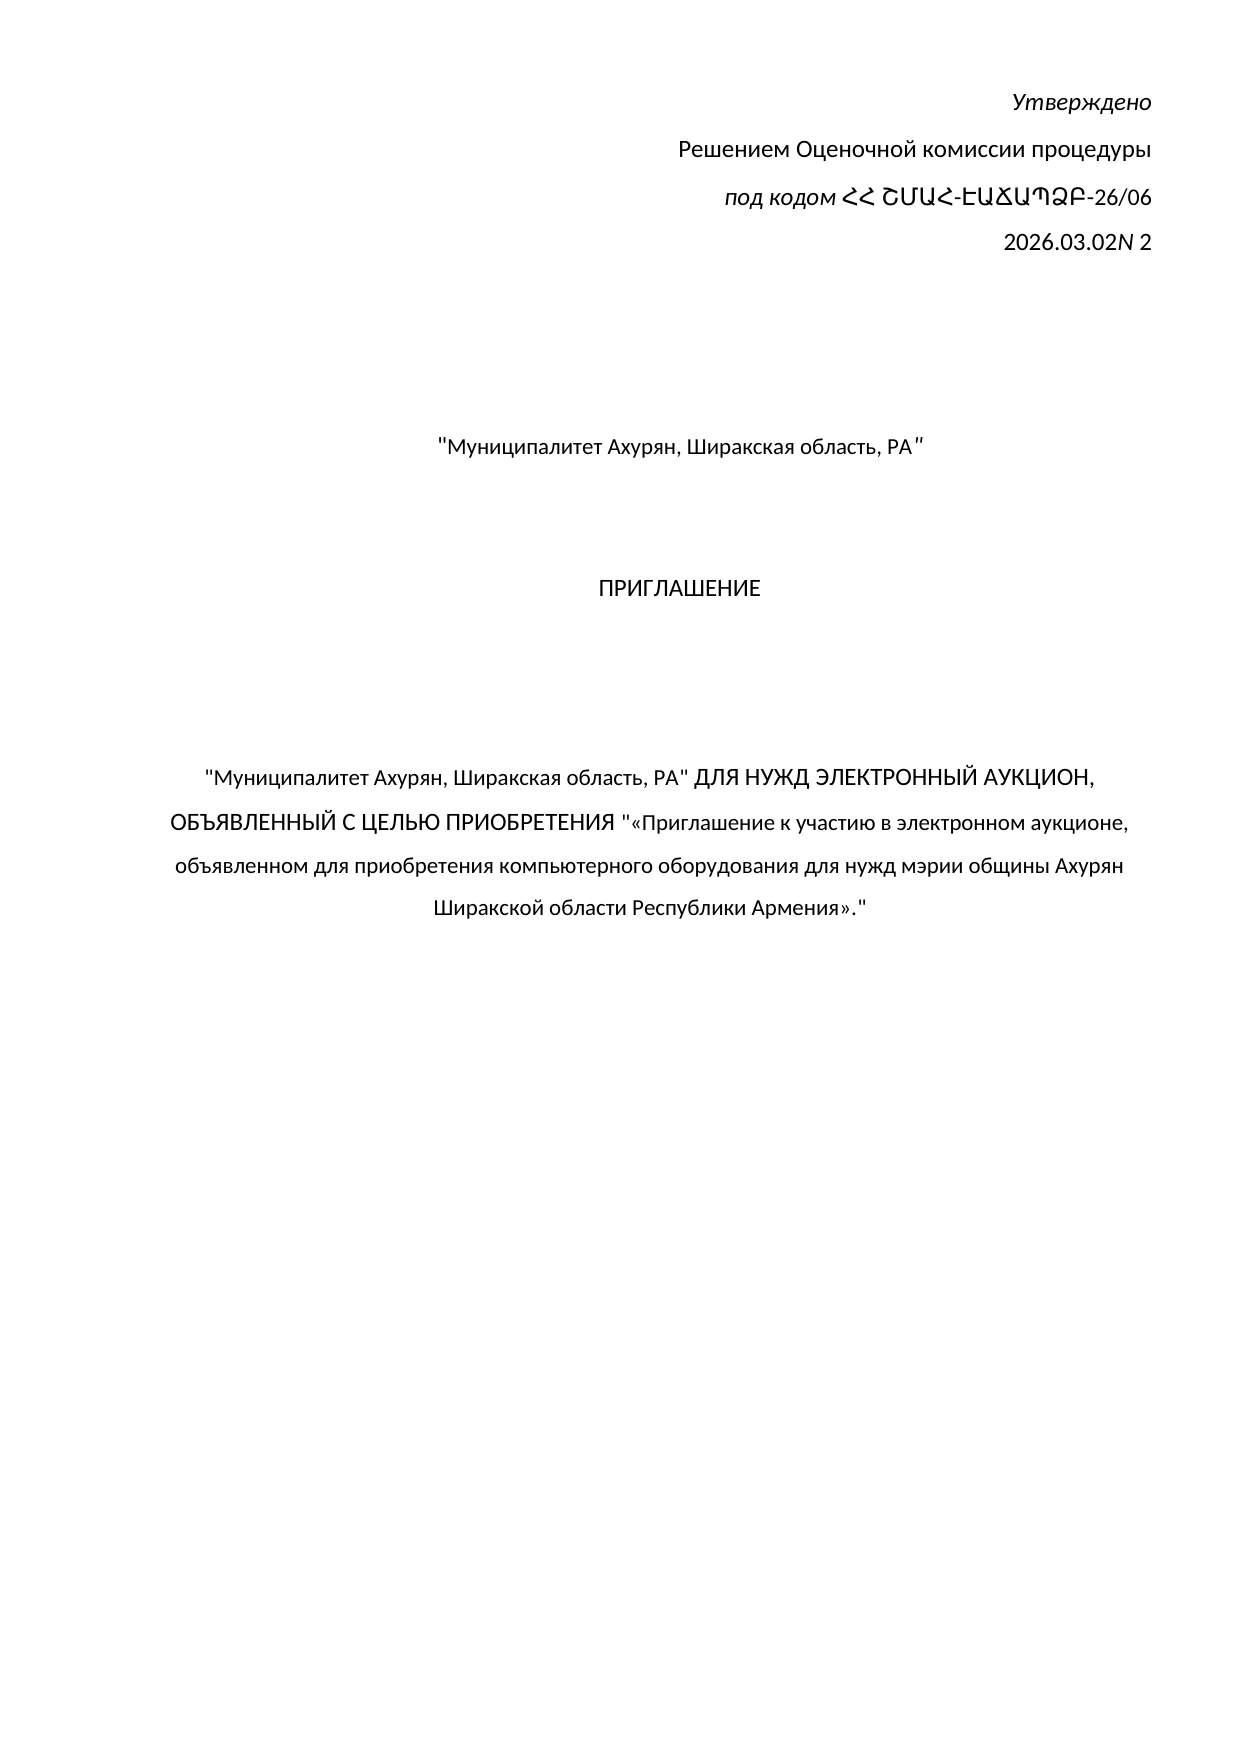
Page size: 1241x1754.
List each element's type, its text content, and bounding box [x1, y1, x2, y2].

text Утверждено [148, 86, 1152, 117]
text ПРИГЛАШЕНИЕ [148, 572, 1152, 603]
text "Муниципалитет Ахурян, Ширакская область, РА" [148, 431, 1152, 461]
text "Муниципалитет Ахурян, Ширакская область, РА" ДЛЯ НУЖД ЭЛЕКТРОННЫЙ АУКЦИОН, [148, 761, 1152, 791]
text под кодом ՀՀ ՇՄԱՀ-ԷԱՃԱՊՁԲ-26/06 2026.03.02 N 2 [148, 181, 1152, 257]
text ОБЪЯВЛЕННЫЙ С ЦЕЛЬЮ ПРИОБРЕТЕНИЯ "«Приглашение к участию в электронном аукционе, объявленном для приобретения компьютерного оборудования для нужд мэрии общины Ахурян Ширакской области Республики Армения»." [148, 807, 1152, 921]
text Решением Оценочной комиссии процедуры [148, 134, 1152, 164]
